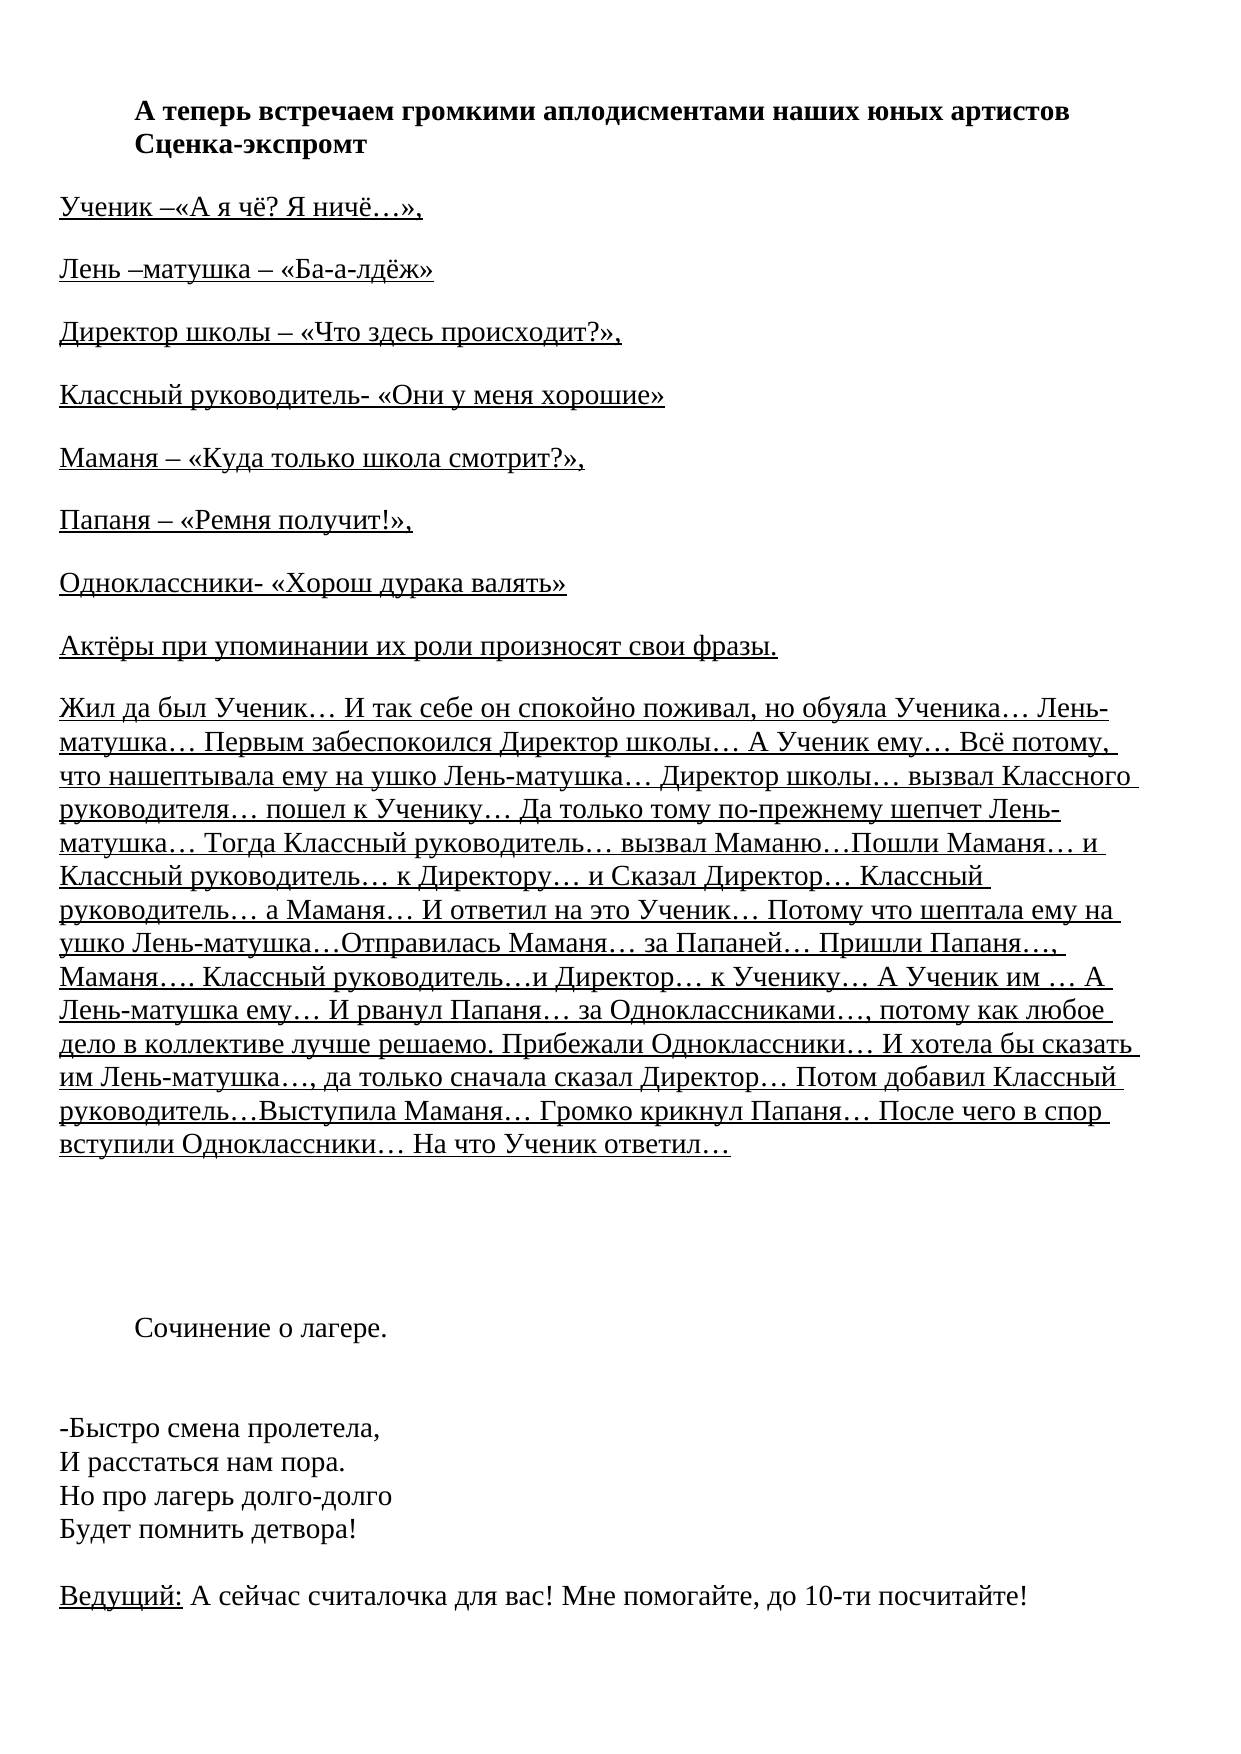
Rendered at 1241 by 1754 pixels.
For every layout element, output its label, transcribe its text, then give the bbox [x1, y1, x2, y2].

text Будет помнить детвора! [59, 1511, 1152, 1545]
text Но про лагерь долго-долго [59, 1478, 1152, 1511]
text Директор школы – «Что здесь происходит?», [59, 314, 1152, 348]
text -Быстро смена пролетела, [59, 1411, 1152, 1444]
text Классный руководитель- «Они у меня хорошие» [59, 377, 1152, 411]
text Ведущий: А сейчас считалочка для вас! Мне помогайте, до 10-ти посчитайте! [59, 1578, 1152, 1612]
text И расстаться нам пора. [59, 1444, 1152, 1478]
text А теперь встречаем громкими аплодисментами наших юных артистов Сценка-экспромт [134, 59, 1152, 160]
text Маманя – «Куда только школа смотрит?», [59, 440, 1152, 473]
text Одноклассники- «Хорош дурака валять» [59, 565, 1152, 599]
text Жил да был Ученик… И так себе он спокойно поживал, но обуяла Ученика… Лень-матушка… Первым забеспокоился Директор школы… А Ученик ему… Всё потому, что нашептывала ему на ушко Лень-матушка… Директор школы… вызвал Классного руководителя… пошел к Ученику… Да только тому по-прежнему шепчет Лень-матушка… Тогда Классный руководитель… вызвал Маманю…Пошли Маманя… и Классный руководитель… к Директору… и Сказал Директор… Классный руководитель… а Маманя… И ответил на это Ученик… Потому что шептала ему на ушко Лень-матушка…Отправилась Маманя… за Папаней… Пришли Папаня…, Маманя…. Классный руководитель…и Директор… к Ученику… А Ученик им … А Лень-матушка ему… И рванул Папаня… за Одноклассниками…, потому как любое дело в коллективе лучше решаемо. Прибежали Одноклассники… И хотела бы сказать им Лень-матушка…, да только сначала сказал Директор… Потом добавил Классный руководитель…Выступила Маманя… Громко крикнул Папаня… После чего в спор вступили Одноклассники… На что Ученик ответил… [59, 691, 1152, 1160]
text Лень –матушка – «Ба-а-лдёж» [59, 252, 1152, 285]
text Папаня – «Ремня получит!», [59, 502, 1152, 536]
text Сочинение о лагере. [134, 1310, 1152, 1343]
text Актёры при упоминании их роли произносят свои фразы. [59, 628, 1152, 661]
text Ученик –«А я чё? Я ничё…», [59, 189, 1152, 222]
